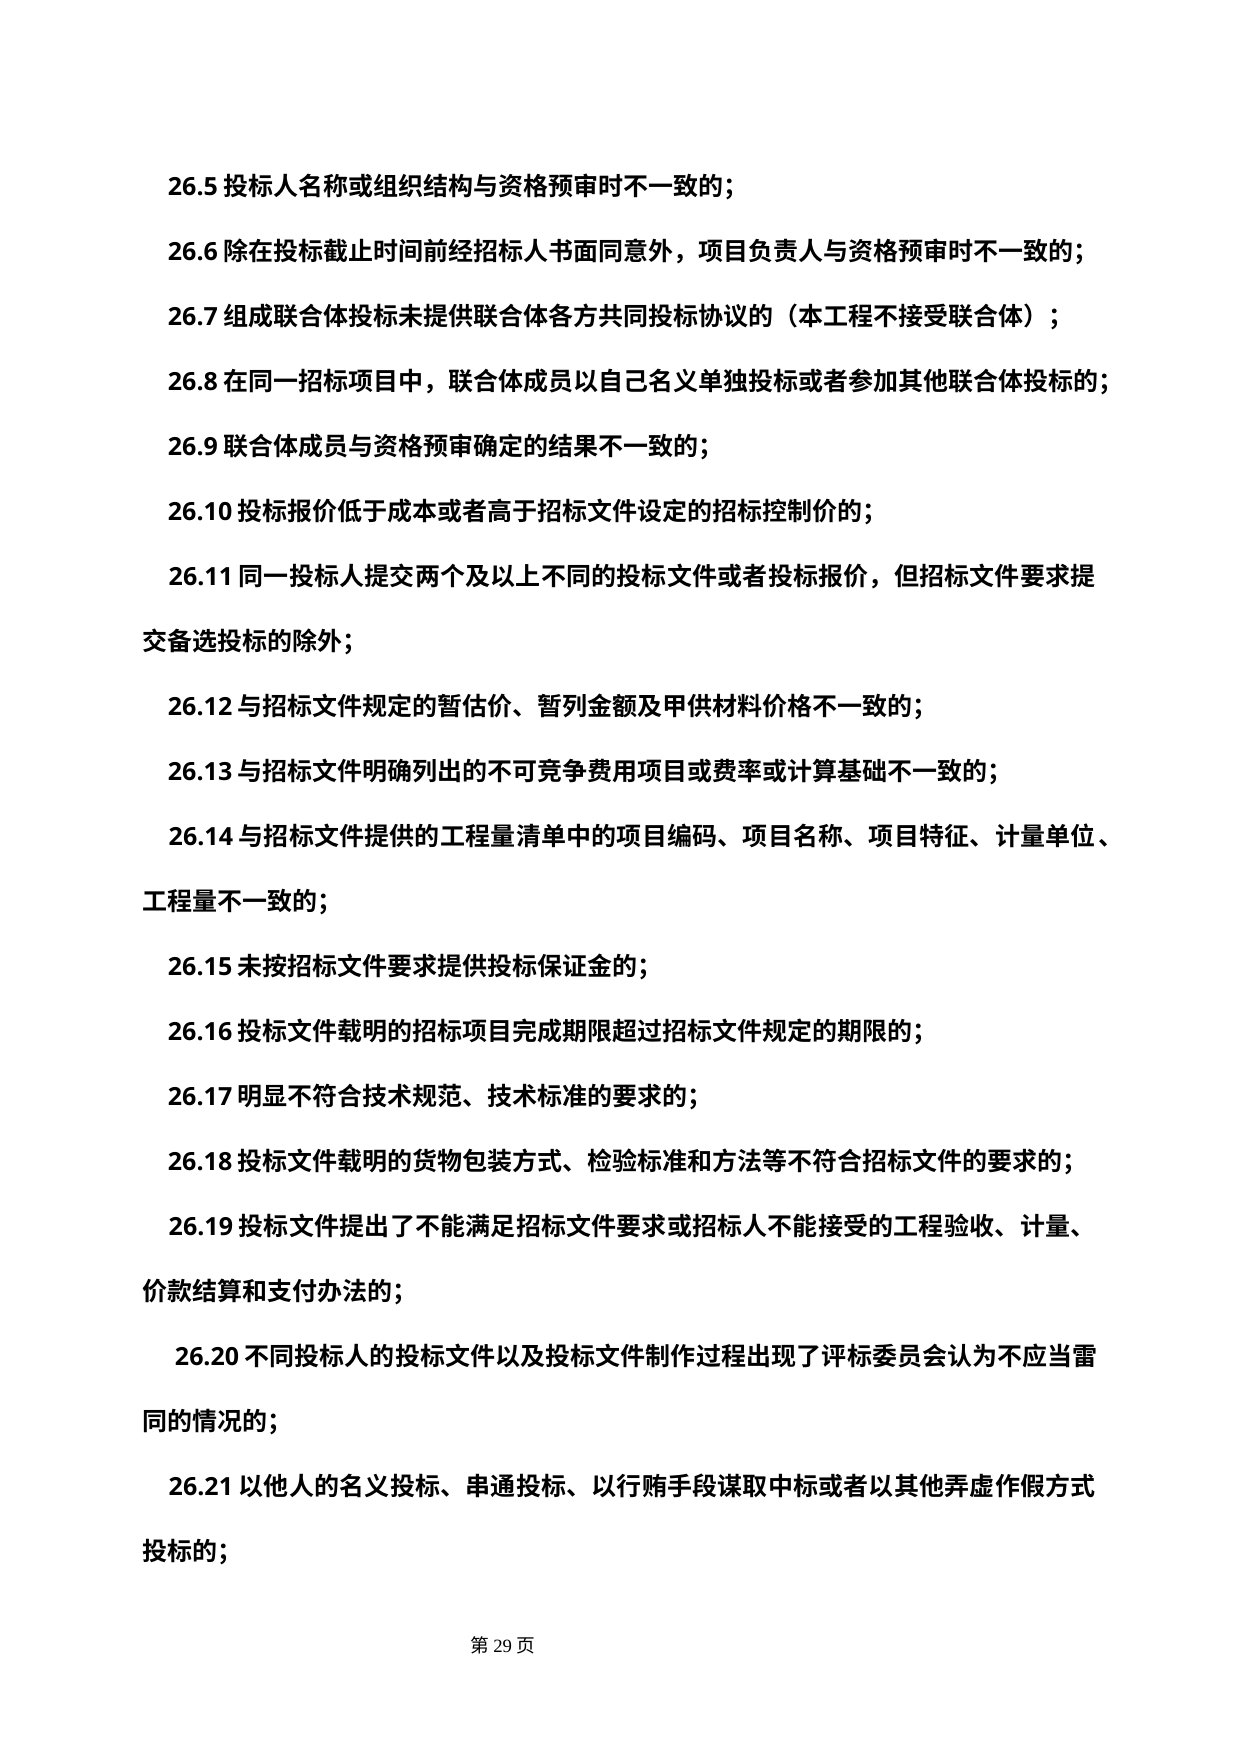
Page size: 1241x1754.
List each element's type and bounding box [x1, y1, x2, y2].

text [142, 152, 1098, 1582]
